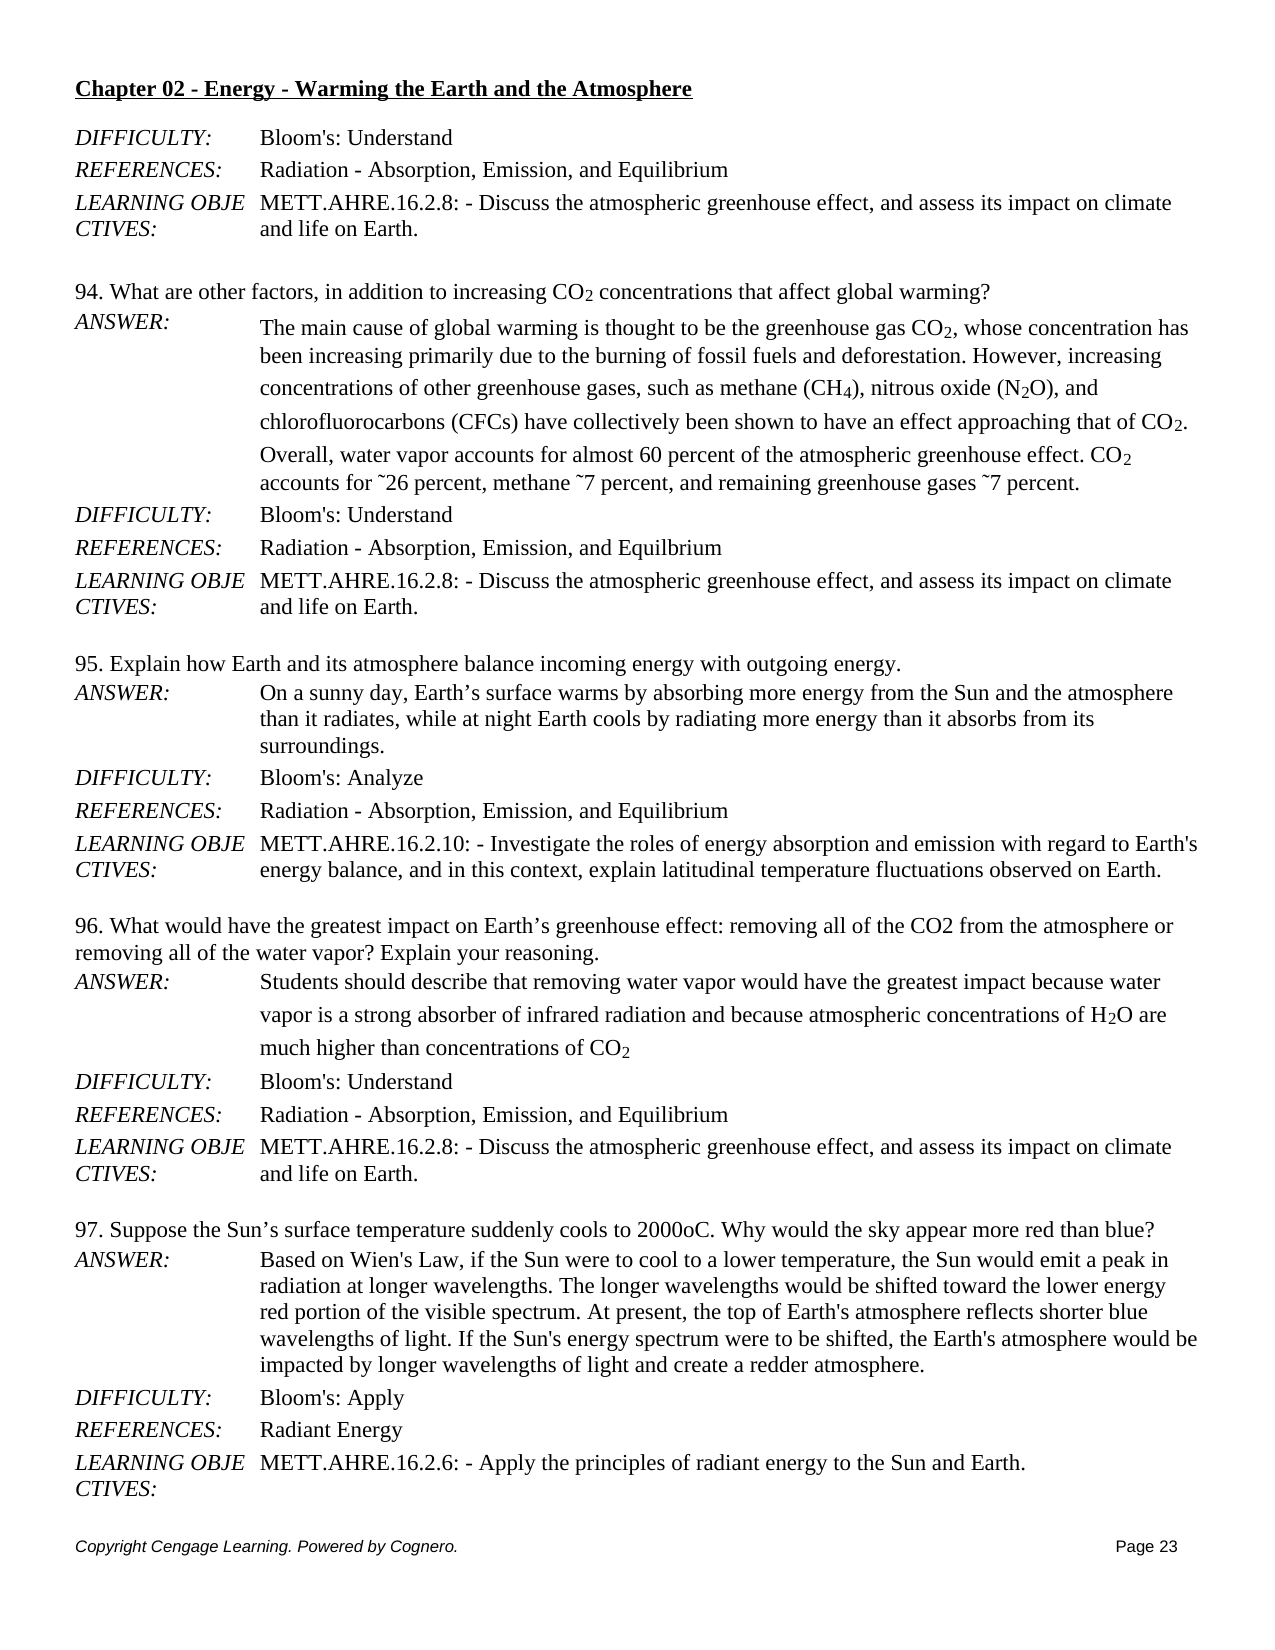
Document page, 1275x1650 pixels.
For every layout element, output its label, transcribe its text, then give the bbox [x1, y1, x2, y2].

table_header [75, 121, 1200, 245]
table_header 96. ​What would have the greatest impact on Earth’s greenhouse effect: removing all of the CO2 from the atmosphere or removing all of the water vapor? Explain your reasoning. [75, 913, 1200, 1189]
table_header 97. ​Suppose the Sun’s surface temperature suddenly cools to 2000oC. Why would the sky appear more red than blue? [75, 1216, 1200, 1505]
table_header 95. ​Explain how Earth and its atmosphere balance incoming energy with outgoing energy. [75, 650, 1200, 886]
table_header 94. ​What are other factors, in addition to increasing CO2 concentrations that affect global warming? [75, 272, 1200, 623]
